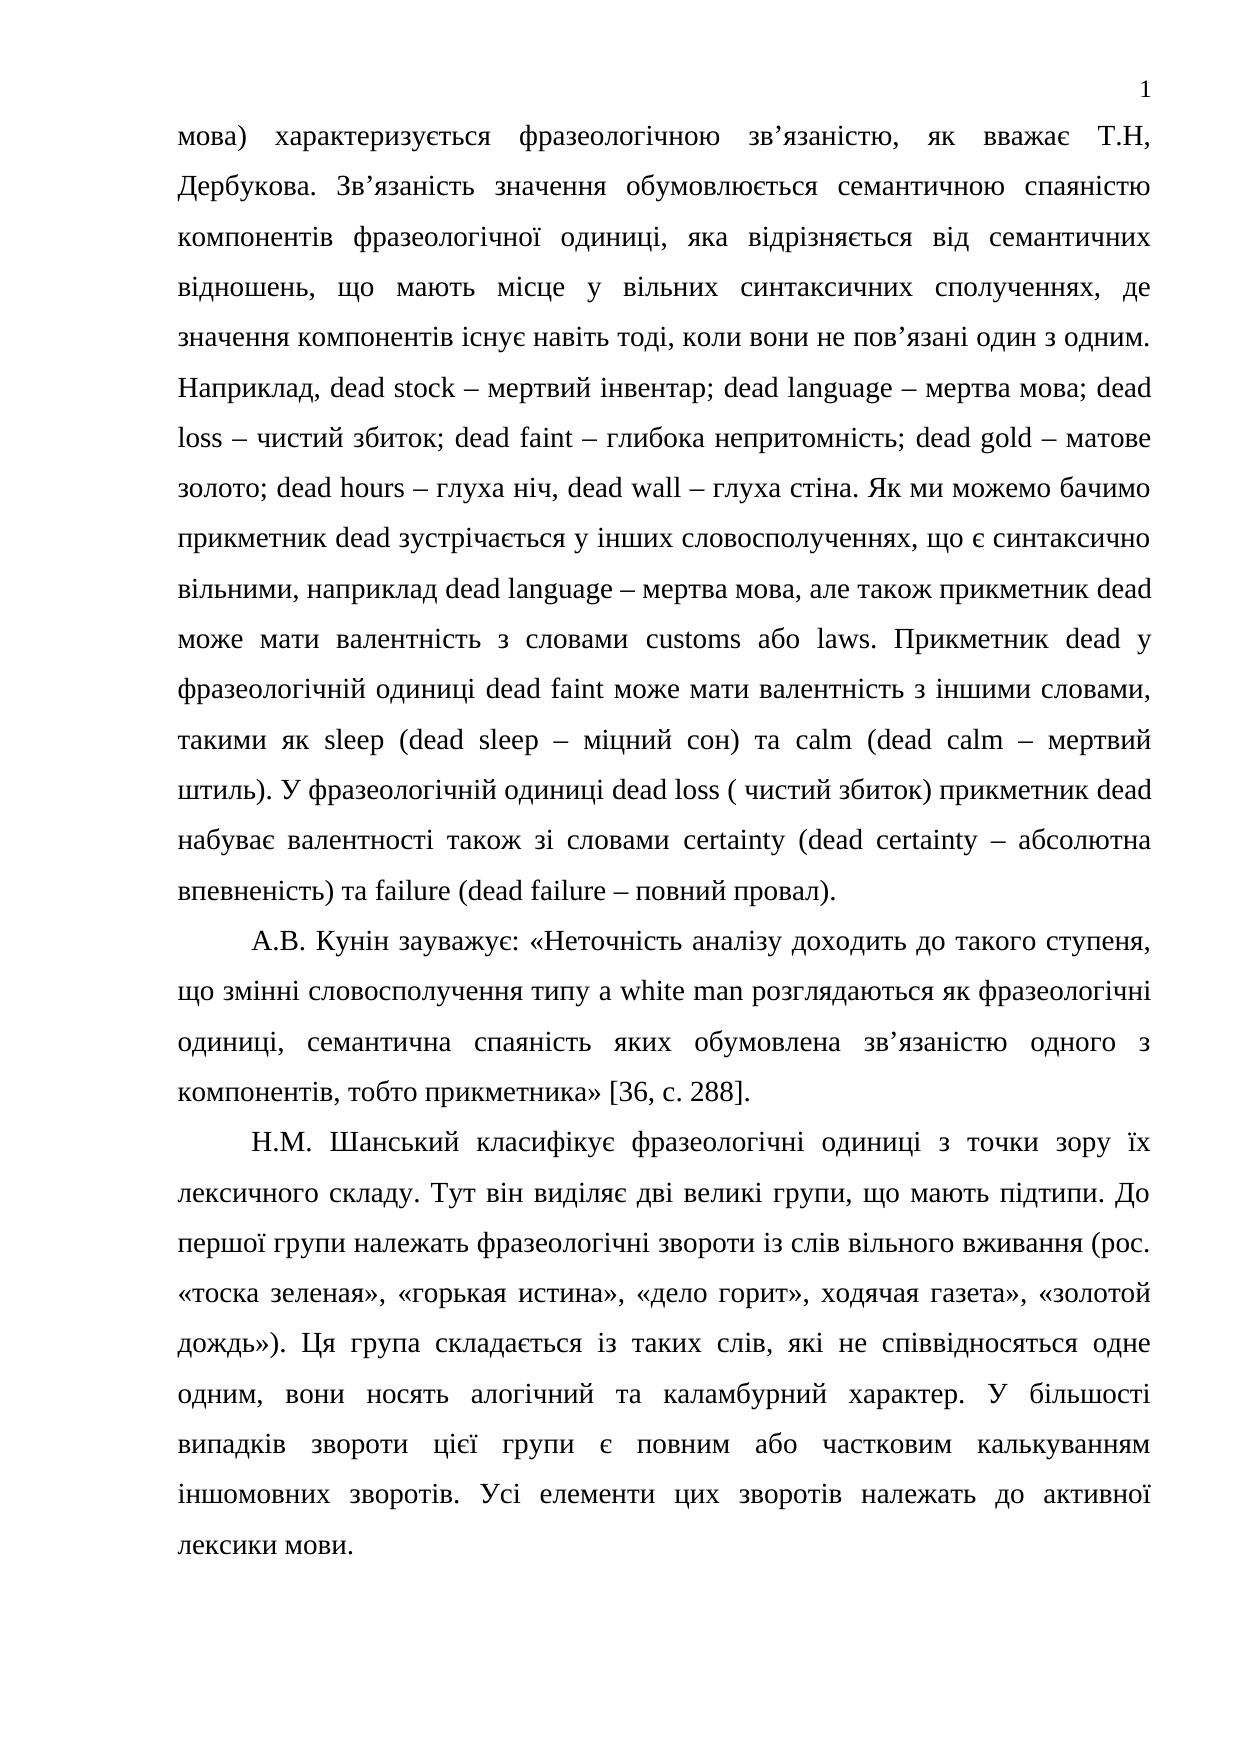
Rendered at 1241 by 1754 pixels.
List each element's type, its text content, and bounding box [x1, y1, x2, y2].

text Н.М. Шанський класифікує фразеологічні одиниці з точки зору їх лексичного складу. Тут він виділяє дві великі групи, що мають підтипи. До першої групи належать фразеологічні звороти із слів вільного вживання (рос. «тоска зеленая», «горькая истина», «дело горит», ходячая газета», «золотой дождь»). Ця група складається із таких слів, які не співвідносяться одне одним, вони носять алогічний та каламбурний характер. У більшості випадків звороти цієї групи є повним або частковим калькуванням іншомовних зворотів. Усі елементи цих зворотів належать до активної лексики мови. [177, 1124, 1152, 1560]
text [177, 118, 1152, 906]
text А.В. Кунін зауважує: «Неточність аналізу доходить до такого ступеня, що змінні словосполучення типу a white man розглядаються як фразеологічні одиниці, семантична спаяність яких обумовлена зв’язаністю одного з компонентів, тобто прикметника» [36, с. 288]. [177, 923, 1152, 1108]
